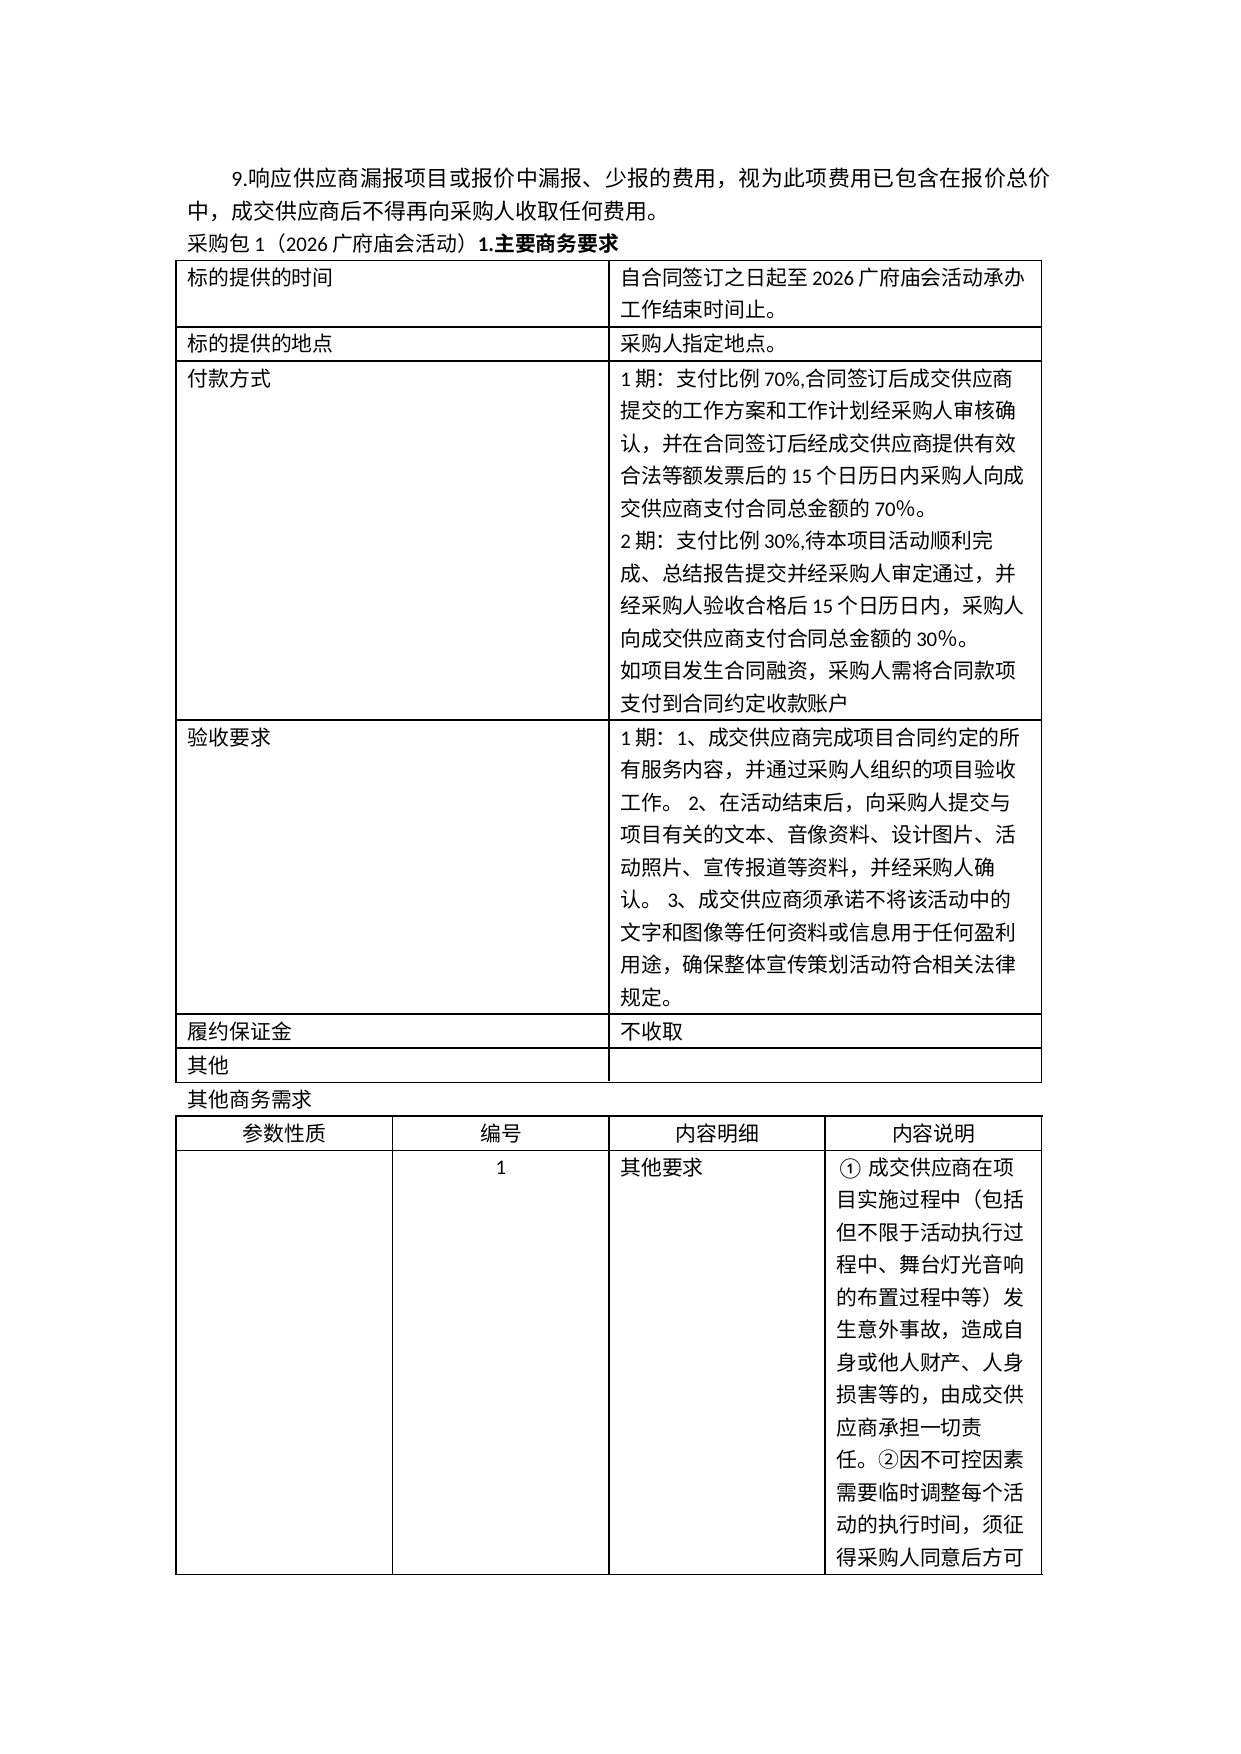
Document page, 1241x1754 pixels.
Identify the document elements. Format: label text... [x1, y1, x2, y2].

table_cell [610, 1049, 1041, 1081]
text 其他商务需求 [187, 1083, 1053, 1115]
table_header 编号 [393, 1117, 608, 1149]
table_cell 不收取 [610, 1015, 1041, 1047]
table_header 标的提供的时间 [177, 261, 608, 326]
table_cell 付款方式 [177, 362, 608, 719]
table_header 内容说明 [826, 1117, 1041, 1149]
table_header 自合同签订之日起至2026广府庙会活动承办工作结束时间止。 [610, 261, 1041, 326]
text 9.响应供应商漏报项目或报价中漏报、少报的费用，视为此项费用已包含在报价总价中，成交供应商后不得再向采购人收取任何费用。 [187, 162, 1053, 227]
table_cell 验收要求 [177, 721, 608, 1013]
table_header 参数性质 [177, 1117, 392, 1149]
text 采购包1（2026广府庙会活动）1.主要商务要求 [187, 227, 1053, 259]
table_cell 1期：1、成交供应商完成项目合同约定的所有服务内容，并通过采购人组织的项目验收工作。 2、在活动结束后，向采购人提交与项目有关的文本、音像资料、设计图片、活动照片、宣传报道等资料，并经采购人确认。 3、成交供应商须承诺不将该活动中的文字和图像等任何资料或信息用于任何盈利用途，确保整体宣传策划活动符合相关法律规定。 [610, 721, 1041, 1013]
table_cell 采购人指定地点。 [610, 328, 1041, 360]
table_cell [826, 1151, 1041, 1573]
table_cell 履约保证金 [177, 1015, 608, 1047]
table_cell 标的提供的地点 [177, 328, 608, 360]
table_cell 1 [393, 1151, 608, 1573]
table_cell 其他 [177, 1049, 608, 1081]
table_cell 1期：支付比例70%,合同签订后成交供应商提交的工作方案和工作计划经采购人审核确认，并在合同签订后经成交供应商提供有效合法等额发票后的15个日历日内采购人向成交供应商支付合同总金额的70％。 2期：支付比例30%,待本项目活动顺利完成、总结报告提交并经采购人审定通过，并经采购人验收合格后15个日历日内，采购人向成交供应商支付合同总金额的30％。 如项目发生合同融资，采购人需将合同款项支付到合同约定收款账户 [610, 362, 1041, 719]
table_header 内容明细 [610, 1117, 824, 1149]
table_cell 其他要求 [610, 1151, 824, 1573]
table_cell [177, 1151, 392, 1573]
